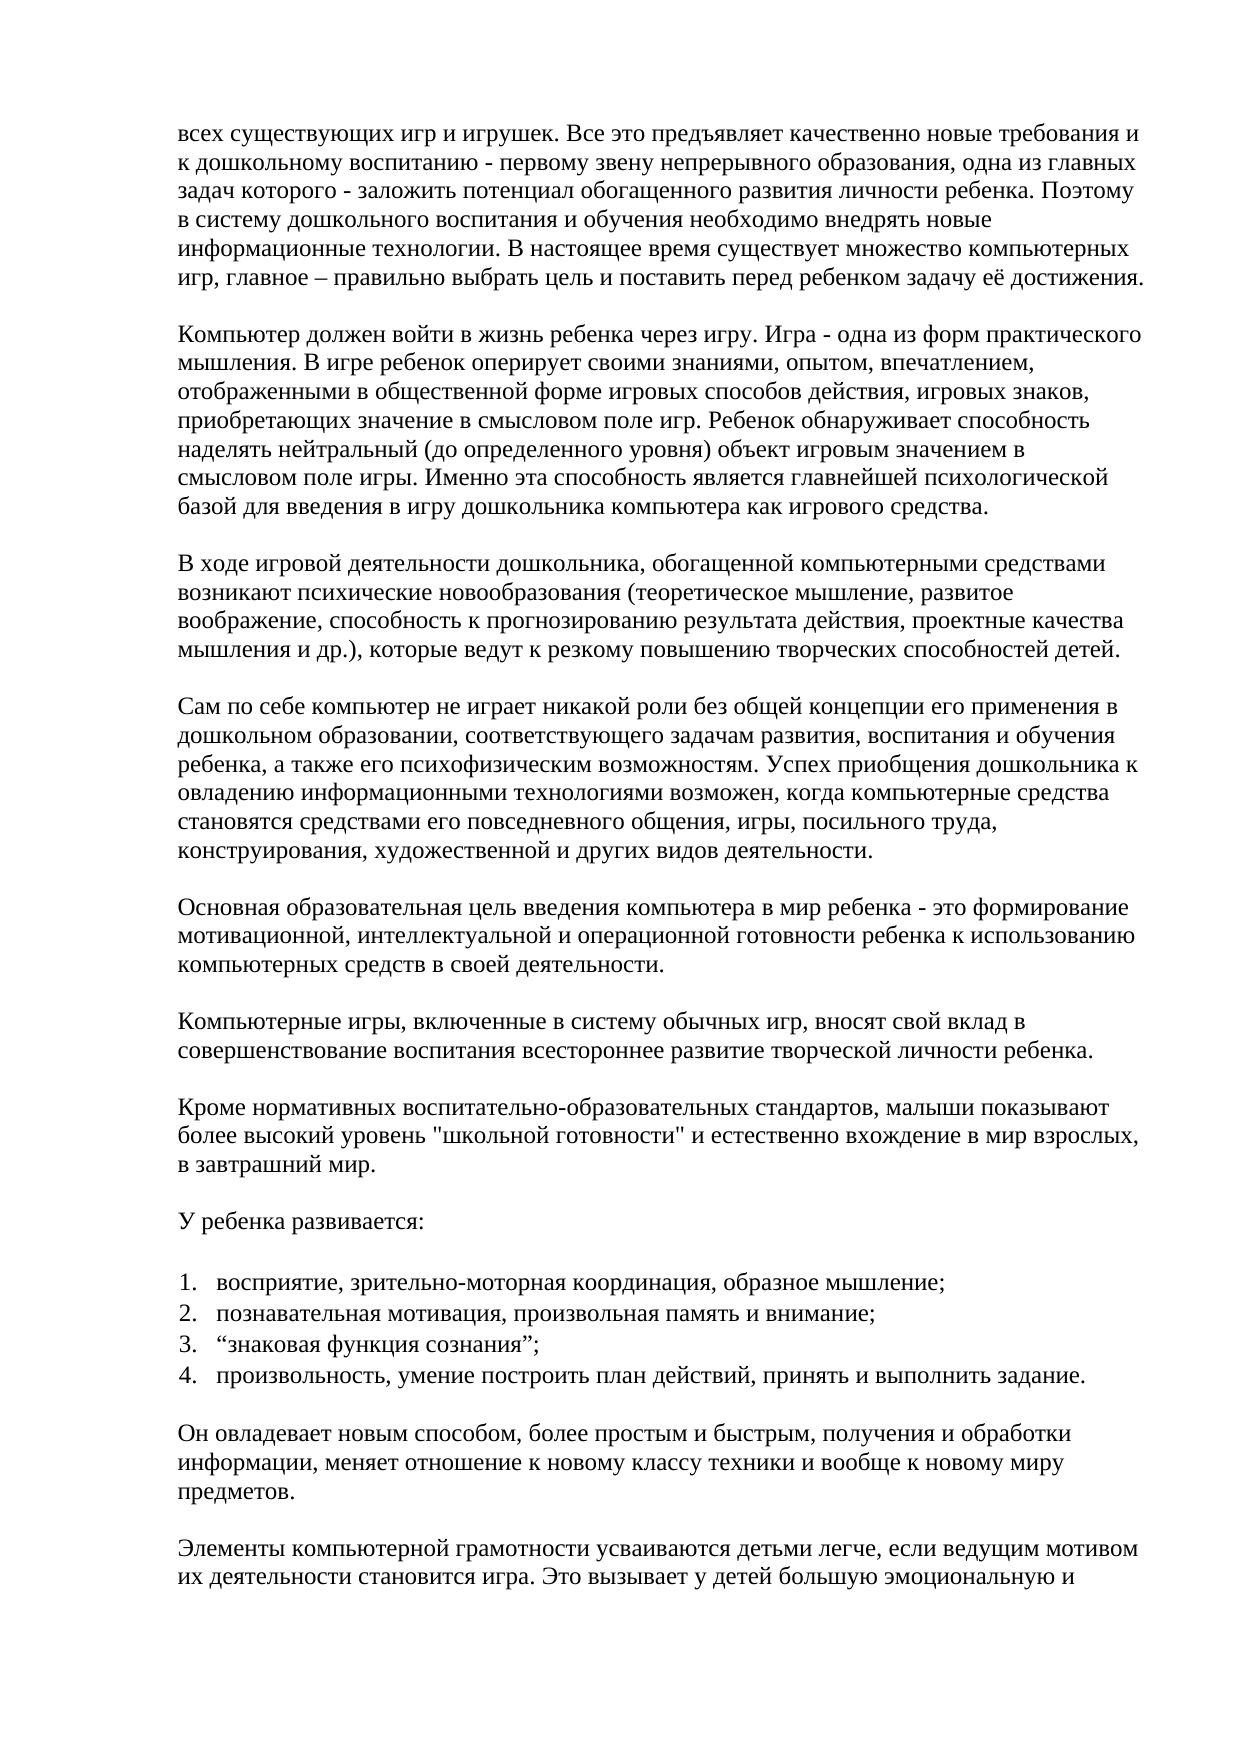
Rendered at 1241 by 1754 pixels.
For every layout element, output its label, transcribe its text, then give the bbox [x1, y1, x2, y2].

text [177, 118, 1152, 291]
text В ходе игровой деятельности дошкольника, обогащенной компьютерными средствами возникают психические новообразования (теоретическое мышление, развитое воображение, способность к прогнозированию результата действия, проектные качества мышления и др.), которые ведут к резкому повышению творческих способностей детей. [177, 548, 1152, 663]
text У ребенка развивается: [177, 1206, 1152, 1235]
text Компьютер должен войти в жизнь ребенка через игру. Игра - одна из форм практического мышления. В игре ребенок оперирует своими знаниями, опытом, впечатлением, отображенными в общественной форме игровых способов действия, игровых знаков, приобретающих значение в смысловом поле игр. Ребенок обнаруживает способность наделять нейтральный (до определенного уровня) объект игровым значением в смысловом поле игры. Именно эта способность является главнейшей психологической базой для введения в игру дошкольника компьютера как игрового средства. [177, 319, 1152, 520]
text Он овладевает новым способом, более простым и быстрым, получения и обработки информации, меняет отношение к новому классу техники и вообще к новому миру предметов. [177, 1418, 1152, 1504]
list произвольность, умение построить план действий, принять и выполнить задание. [179, 1358, 1152, 1389]
text Сам по себе компьютер не играет никакой роли без общей концепции его применения в дошкольном образовании, соответствующего задачам развития, воспитания и обучения ребенка, а также его психофизическим возможностям. Успех приобщения дошкольника к овладению информационными технологиями возможен, когда компьютерные средства становятся средствами его повседневного общения, игры, посильного труда, конструирования, художественной и других видов деятельности. [177, 691, 1152, 864]
list восприятие, зрительно-моторная координация, образное мышление; [179, 1264, 1152, 1295]
list познавательная мотивация, произвольная память и внимание; [179, 1295, 1152, 1327]
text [177, 1533, 1152, 1590]
text Компьютерные игры, включенные в систему обычных игр, вносят свой вклад в совершенствование воспитания всестороннее развитие творческой личности ребенка. [177, 1006, 1152, 1064]
list “знаковая функция сознания”; [179, 1327, 1152, 1358]
text Основная образовательная цель введения компьютера в мир ребенка - это формирование мотивационной, интеллектуальной и операционной готовности ребенка к использованию компьютерных средств в своей деятельности. [177, 892, 1152, 978]
text Кроме нормативных воспитательно-образовательных стандартов, малыши показывают более высокий уровень "школьной готовности" и естественно вхождение в мир взрослых, в завтрашний мир. [177, 1092, 1152, 1178]
